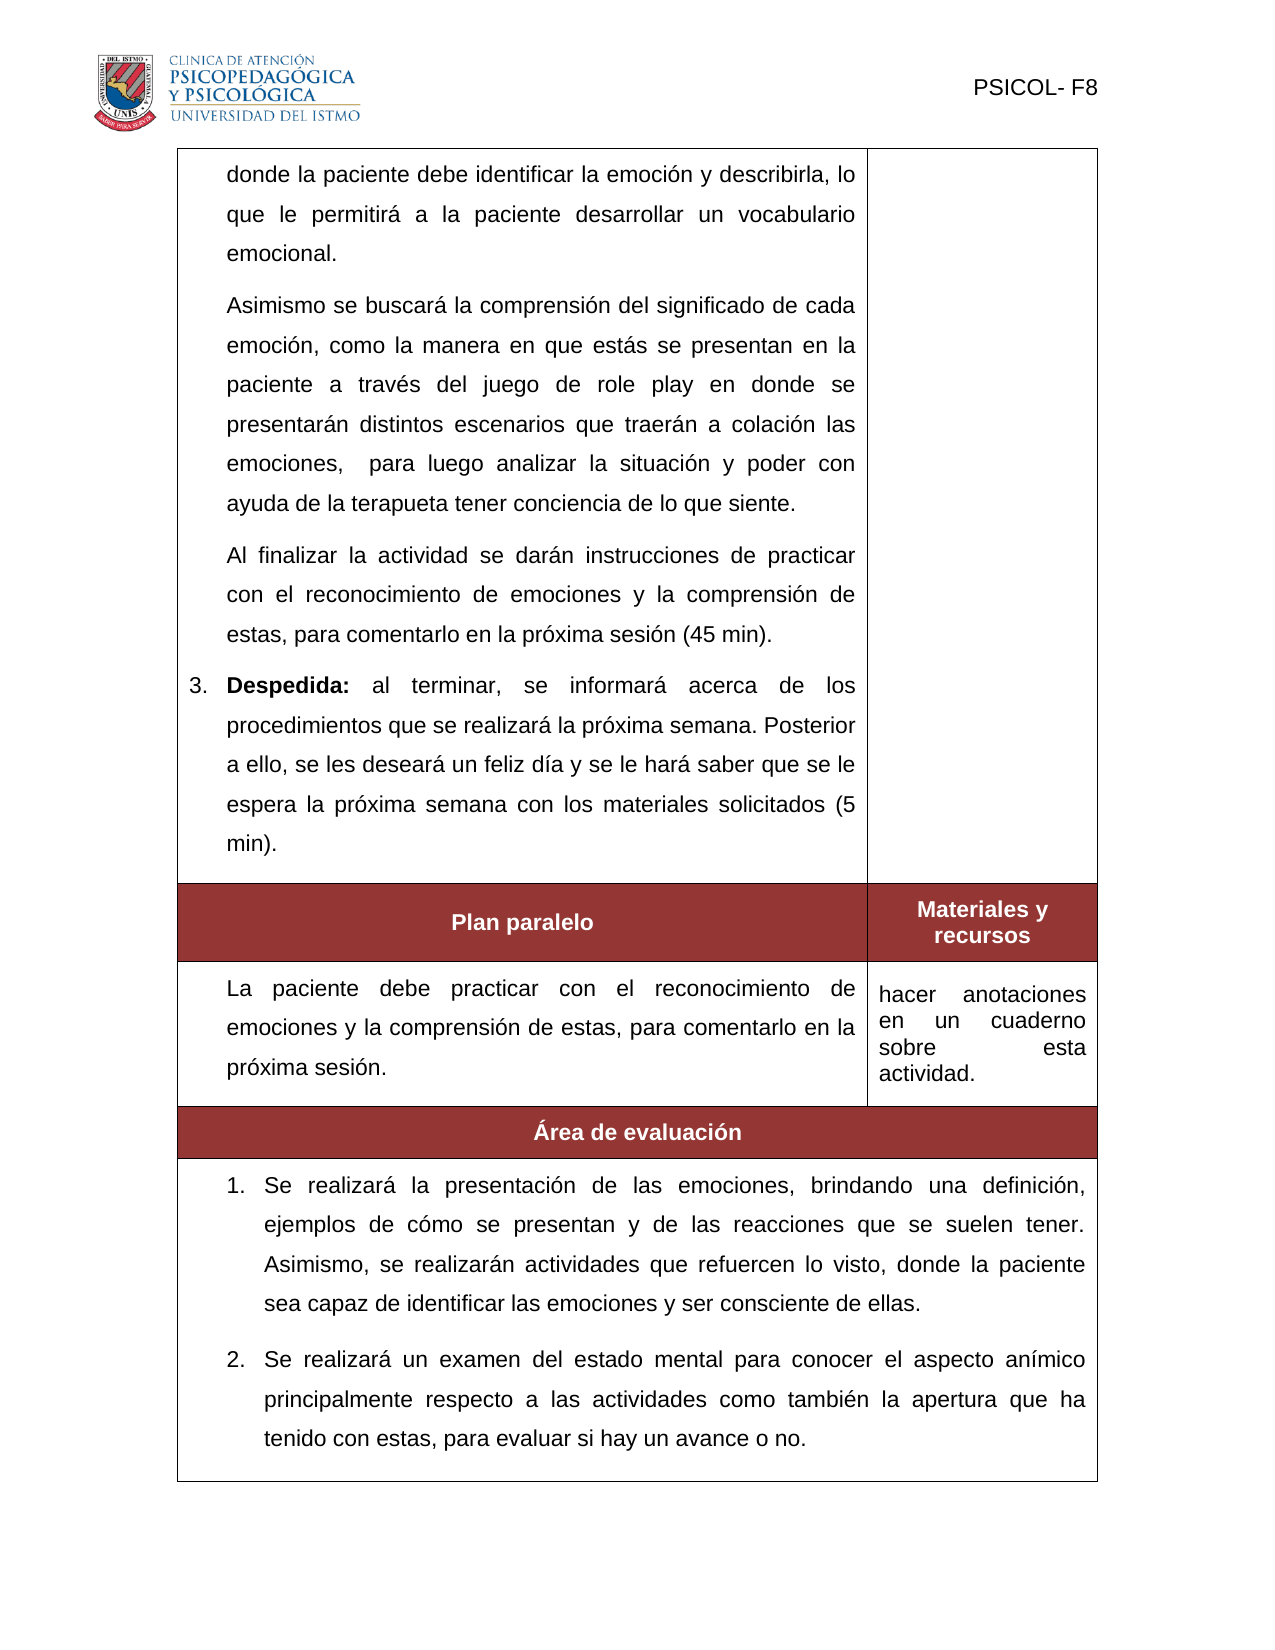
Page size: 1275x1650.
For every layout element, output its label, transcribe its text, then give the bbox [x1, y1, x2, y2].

table_cell La paciente debe practicar con el reconocimiento de emociones y la comprensión de estas, para comentarlo en la próxima sesión. [178, 962, 867, 1106]
table_cell Se realizará la presentación de las emociones, brindando una definición, ejemplos de cómo se presentan y de las reacciones que se suelen tener. Asimismo, se realizarán actividades que refuercen lo visto, donde la paciente sea capaz de identificar las emociones y ser consciente de ellas. Se realizará un examen del estado mental para conocer el aspecto anímico principalmente respecto a las actividades como también la apertura que ha tenido con estas, para evaluar si hay un avance o no. [178, 1159, 1097, 1481]
table_cell Área de evaluación [178, 1107, 1097, 1158]
table_cell Plan paralelo [178, 884, 867, 961]
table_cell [868, 149, 1097, 882]
picture [42, 25, 422, 166]
table_cell hacer anotaciones en un cuaderno sobre esta actividad. [868, 962, 1097, 1106]
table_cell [178, 149, 867, 882]
table_cell Materiales y recursos [868, 884, 1097, 961]
